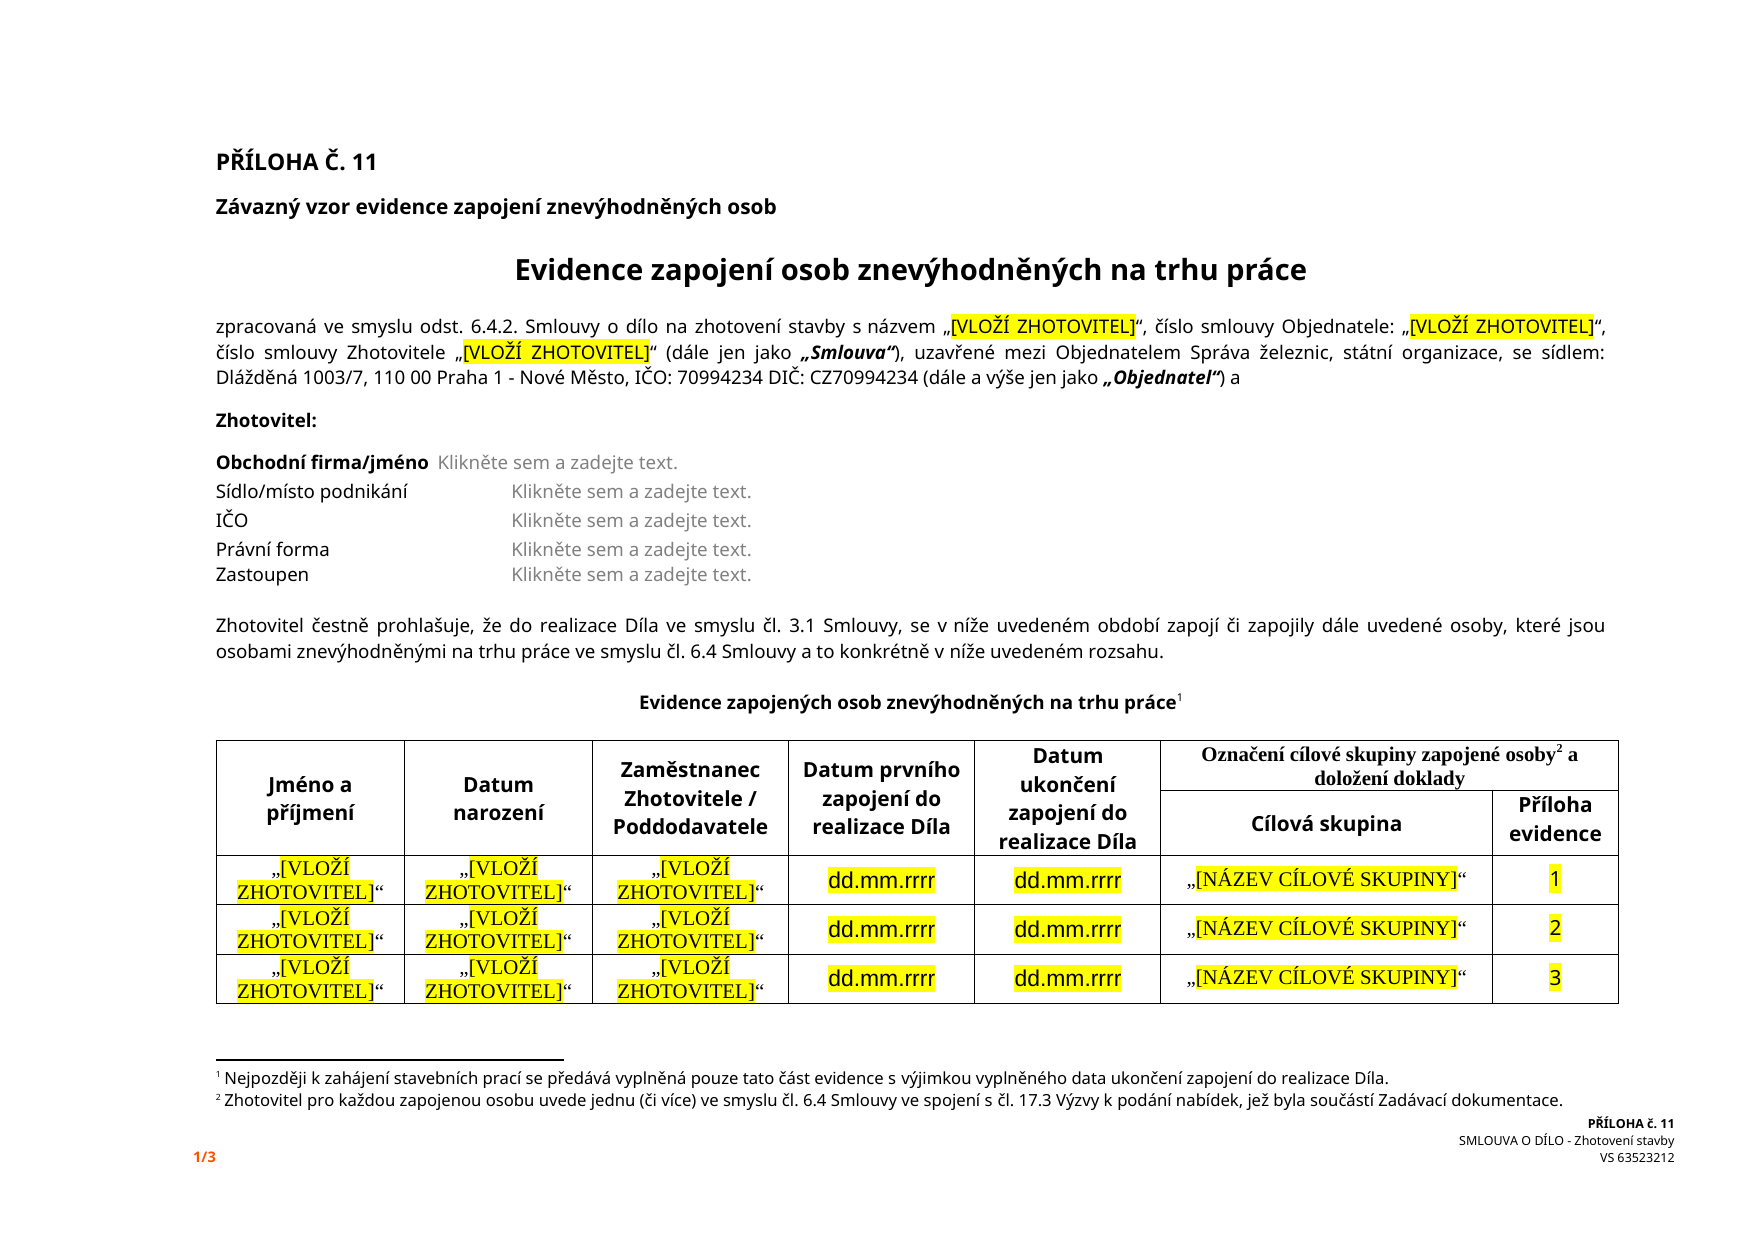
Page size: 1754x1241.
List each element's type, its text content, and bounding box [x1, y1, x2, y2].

text IČO [216, 504, 1606, 533]
table_cell „[VLOŽÍ ZHOTOVITEL]“ [730, 856, 788, 904]
table_cell „[NÁZEV CÍLOVÉ SKUPINY]“ [1161, 856, 1492, 904]
table_cell dd.mm.rrrr [789, 856, 974, 904]
table_cell „[VLOŽÍ ZHOTOVITEL]“ [217, 856, 280, 904]
table_header Jméno a příjmení [217, 741, 404, 855]
table_cell „[VLOŽÍ ZHOTOVITEL]“ [593, 856, 660, 904]
table_cell „[NÁZEV CÍLOVÉ SKUPINY]“ [1161, 905, 1492, 953]
table_header Datum prvního zapojení do realizace Díla [789, 741, 974, 855]
table_header Označení cílové skupiny zapojené osoby a doložení doklady [1161, 741, 1618, 789]
table_cell „[VLOŽÍ ZHOTOVITEL]“ [405, 856, 469, 904]
table_cell „[VLOŽÍ ZHOTOVITEL]“ [217, 905, 404, 953]
text Evidence zapojených osob znevýhodněných na trhu práce [216, 689, 1606, 715]
table_cell dd.mm.rrrr [975, 955, 1160, 1003]
table_header Zaměstnanec Zhotovitele / Poddodavatele [593, 741, 788, 855]
table_cell dd.mm.rrrr [789, 905, 974, 953]
table_header Datum ukončení zapojení do realizace Díla [975, 741, 1160, 855]
text Příloha č. 11 [216, 146, 1606, 177]
text zpracovaná ve smyslu odst. 6.4.2. Smlouvy o dílo na zhotovení stavby s názvem „[VLOŽÍ ZHOTOVITEL]“, číslo smlouvy Objednatele: „[VLOŽÍ ZHOTOVITEL]“, číslo smlouvy Zhotovitele „[VLOŽÍ ZHOTOVITEL]“ (dále jen jako „Smlouva“), uzavřené mezi Objednatelem Správa železnic, státní organizace, se sídlem: Dlážděná 1003/7, 110 00 Praha 1 - Nové Město, IČO: 70994234 DIČ: CZ70994234 (dále a výše jen jako „Objednatel“) a [216, 313, 1606, 390]
table_cell dd.mm.rrrr [789, 955, 974, 1003]
text Právní forma [216, 533, 1606, 562]
table_header Datum narození [405, 741, 592, 855]
table_cell dd.mm.rrrr [975, 905, 1160, 953]
table_cell Cílová skupina [1161, 791, 1492, 855]
table_cell „[VLOŽÍ ZHOTOVITEL]“ [730, 955, 788, 1003]
table_cell 1 [1493, 856, 1618, 904]
text Zastoupen [216, 562, 1606, 587]
table_cell „[VLOŽÍ ZHOTOVITEL]“ [593, 905, 788, 953]
table_cell „[VLOŽÍ ZHOTOVITEL]“ [593, 955, 660, 1003]
text Závazný vzor evidence zapojení znevýhodněných osob [216, 192, 1606, 221]
text Sídlo/místo podnikání [216, 475, 1606, 504]
text Zhotovitel čestně prohlašuje, že do realizace Díla ve smyslu čl. 3.1 Smlouvy, se v níže uvedeném období zapojí či zapojily dále uvedené osoby, které jsou osobami znevýhodněnými na trhu práce ve smyslu čl. 6.4 Smlouvy a to konkrétně v níže uvedeném rozsahu. [216, 613, 1606, 664]
table_cell „[VLOŽÍ ZHOTOVITEL]“ [217, 955, 280, 1003]
table_cell 3 [1493, 955, 1618, 1003]
table_cell 2 [1493, 905, 1618, 953]
text Zhotovitel: [216, 402, 1606, 433]
table_cell „[VLOŽÍ ZHOTOVITEL]“ [405, 905, 592, 953]
table_cell „[VLOŽÍ ZHOTOVITEL]“ [405, 955, 469, 1003]
table_cell dd.mm.rrrr [975, 856, 1160, 904]
table_cell „[VLOŽÍ ZHOTOVITEL]“ [538, 856, 592, 904]
text Obchodní firma/jméno [216, 446, 1606, 475]
table_cell „[VLOŽÍ ZHOTOVITEL]“ [350, 856, 404, 904]
table_cell „[NÁZEV CÍLOVÉ SKUPINY]“ [1161, 955, 1492, 1003]
table_cell „[VLOŽÍ ZHOTOVITEL]“ [350, 955, 404, 1003]
table_cell Příloha evidence [1493, 791, 1618, 855]
text Evidence zapojení osob znevýhodněných na trhu práce [216, 249, 1606, 288]
table_cell „[VLOŽÍ ZHOTOVITEL]“ [538, 955, 592, 1003]
